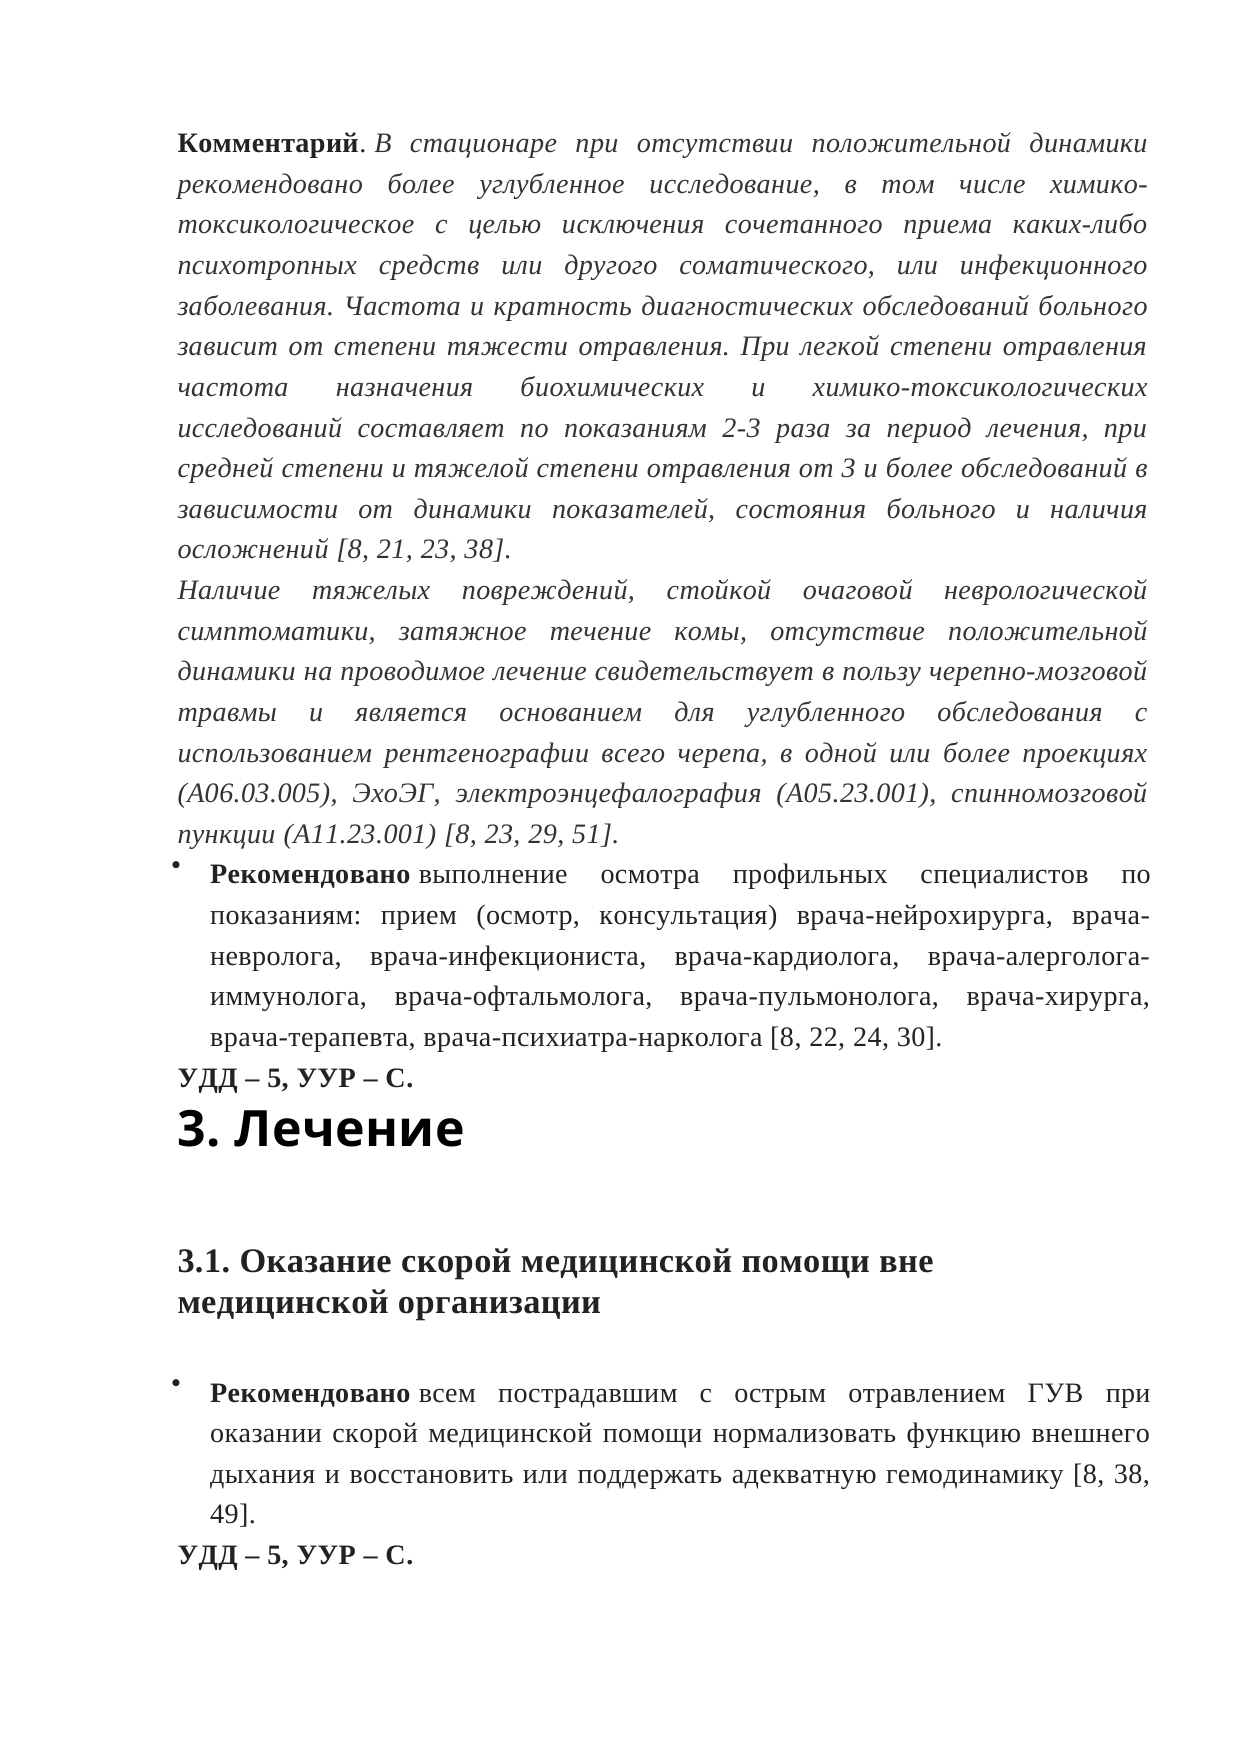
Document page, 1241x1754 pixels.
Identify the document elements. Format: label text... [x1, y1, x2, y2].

text 3. Лечение [177, 1093, 1152, 1161]
text УДД – 5, УУР – С. [177, 1052, 1152, 1093]
text УДД – 5, УУР – С. [177, 1530, 1152, 1571]
list Рекомендовано выполнение осмотра профильных специалистов по показаниям: прием (осмотр, консультация) врача-нейрохирурга, врача-невролога, врача-инфекциониста, врача-кардиолога, врача-алерголога-иммунолога, врача-офтальмолога, врача-пульмонолога, врача-хирурга, врача-терапевта, врача-психиатра-нарколога [8, 22, 24, 30]. [172, 849, 1152, 1052]
text 3.1. Оказание скорой медицинской помощи вне медицинской организации [177, 1239, 1152, 1321]
list Рекомендовано всем пострадавшим с острым отравлением ГУВ при оказании скорой медицинской помощи нормализовать функцию внешнего дыхания и восстановить или поддержать адекватную гемодинамику [8, 38, 49]. [172, 1367, 1152, 1530]
text Наличие тяжелых повреждений, стойкой очаговой неврологической симптоматики, затяжное течение комы, отсутствие положительной динамики на проводимое лечение свидетельствует в пользу черепно-мозговой травмы и является основанием для углубленного обследования с использованием рентгенографии всего черепа, в одной или более проекциях (A06.03.005), ЭхоЭГ, электроэнцефалография (A05.23.001), спинномозговой пункции (A11.23.001) [8, 23, 29, 51]. [177, 565, 1152, 849]
text Комментарий. В стационаре при отсутствии положительной динамики рекомендовано более углубленное исследование, в том числе химико-токсикологическое с целью исключения сочетанного приема каких-либо психотропных средств или другого соматического, или инфекционного заболевания. Частота и кратность диагностических обследований больного зависит от степени тяжести отравления. При легкой степени отравления частота назначения биохимических и химико-токсикологических исследований составляет по показаниям 2-3 раза за период лечения, при средней степени и тяжелой степени отравления от 3 и более обследований в зависимости от динамики показателей, состояния больного и наличия осложнений [8, 21, 23, 38]. [177, 118, 1152, 565]
